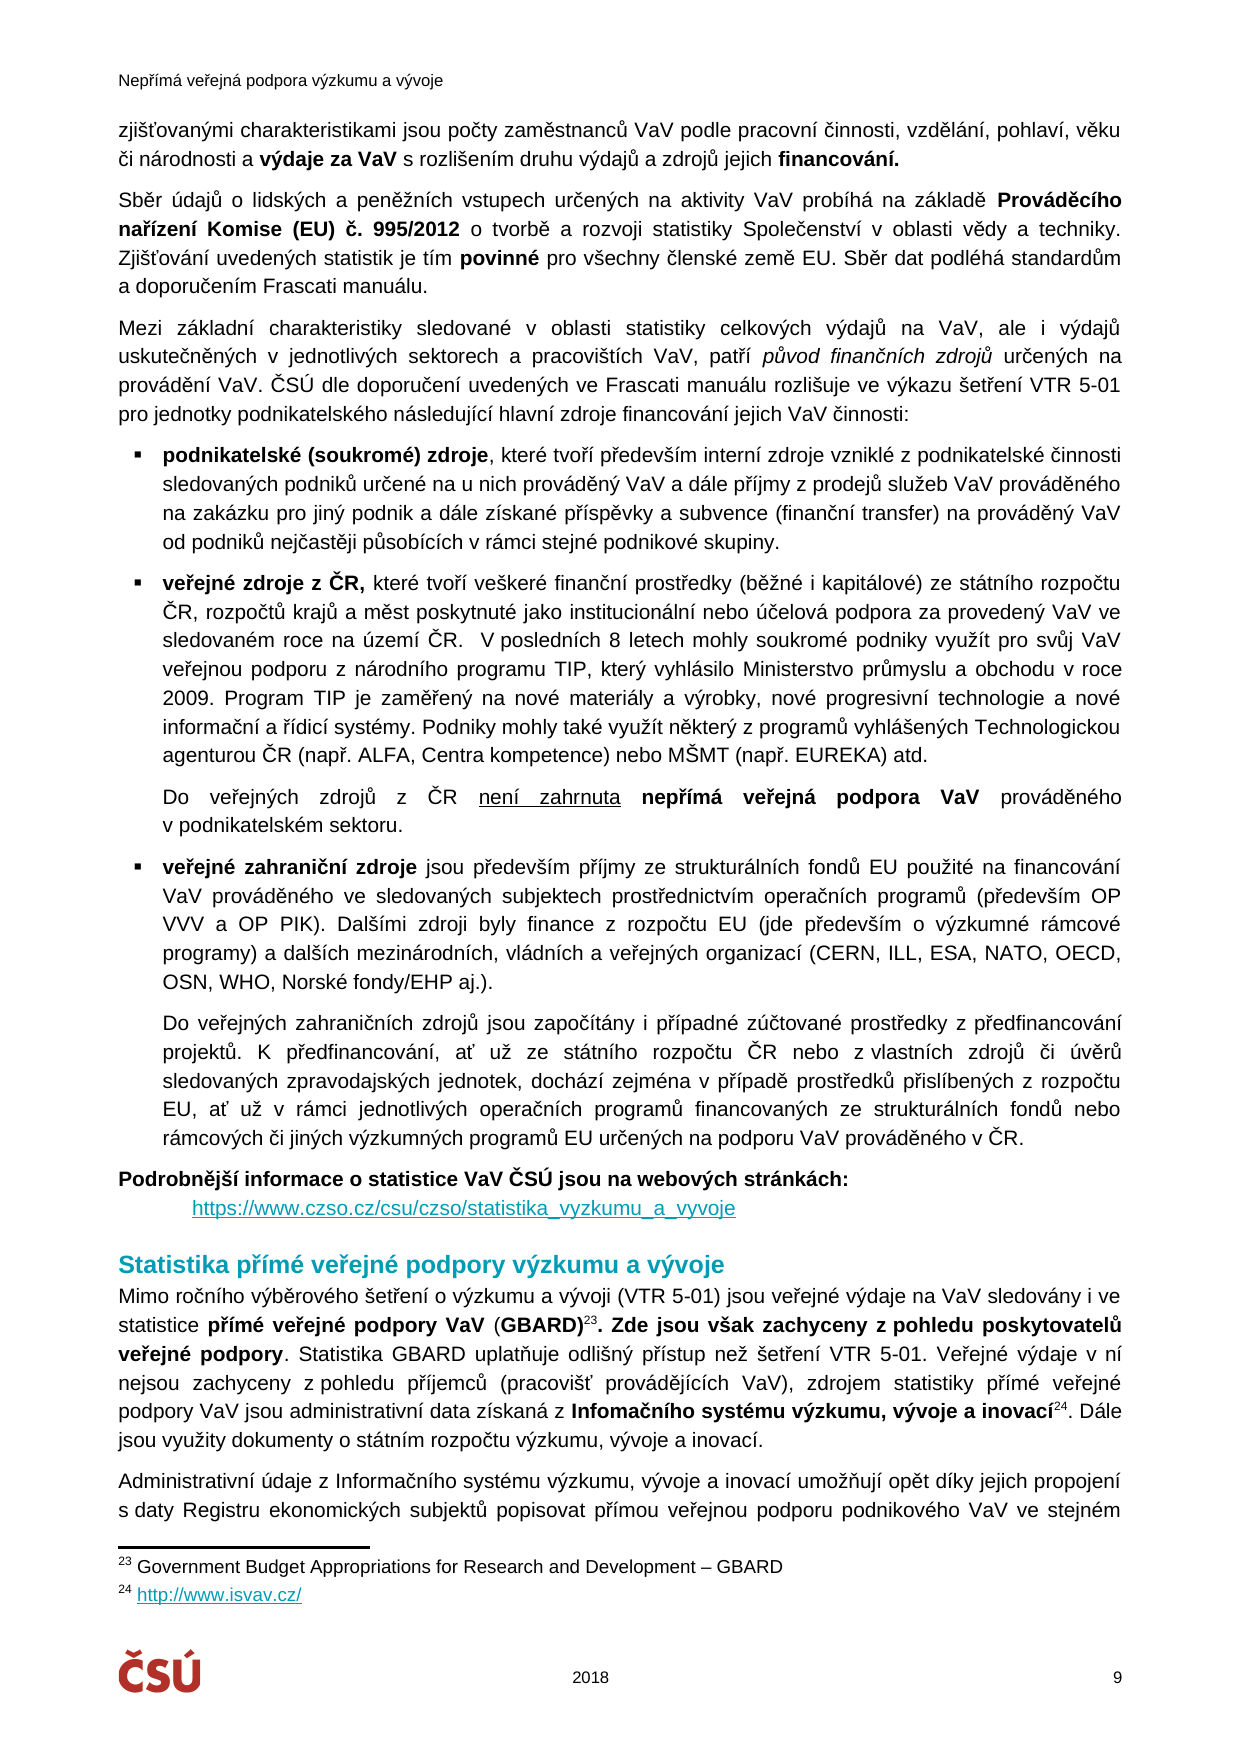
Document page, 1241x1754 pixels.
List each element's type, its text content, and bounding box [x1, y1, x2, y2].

text Sběr údajů o lidských a peněžních vstupech určených na aktivity VaV probíhá na základě Prováděcího nařízení Komise (EU) č. 995/2012 o tvorbě a rozvoji statistiky Společenství v oblasti vědy a techniky. Zjišťování uvedených statistik je tím povinné pro všechny členské země EU. Sběr dat podléhá standardům a doporučením Frascati manuálu. [118, 188, 1122, 298]
text Mezi základní charakteristiky sledované v oblasti statistiky celkových výdajů na VaV, ale i výdajů uskutečněných v jednotlivých sektorech a pracovištích VaV, patří původ finančních zdrojů určených na provádění VaV. ČSÚ dle doporučení uvedených ve Frascati manuálu rozlišuje ve výkazu šetření VTR 5-01 pro jednotky podnikatelského následující hlavní zdroje financování jejich VaV činnosti: [118, 316, 1122, 426]
text Mimo ročního výběrového šetření o výzkumu a vývoji (VTR 5-01) jsou veřejné výdaje na VaV sledovány i ve statistice přímé veřejné podpory VaV (GBARD). Zde jsou však zachyceny z pohledu poskytovatelů veřejné podpory. Statistika GBARD uplatňuje odlišný přístup než šetření VTR 5-01. Veřejné výdaje v ní nejsou zachyceny z pohledu příjemců (pracovišť provádějících VaV), zdrojem statistiky přímé veřejné podpory VaV jsou administrativní data získaná z Infomačního systému výzkumu, vývoje a inovací. Dále jsou využity dokumenty o státním rozpočtu výzkumu, vývoje a inovací. [118, 1284, 1122, 1452]
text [118, 118, 1122, 171]
list podnikatelské (soukromé) zdroje, které tvoří především interní zdroje vzniklé z podnikatelské činnosti sledovaných podniků určené na u nich prováděný VaV a dále příjmy z prodejů služeb VaV prováděného na zakázku pro jiný podnik a dále získané příspěvky a subvence (finanční transfer) na prováděný VaV od podniků nejčastěji působících v rámci stejné podnikové skupiny. [133, 443, 1122, 553]
subtitle Statistika přímé veřejné podpory výzkumu a vývoje [118, 1250, 1122, 1278]
text Podrobnější informace o statistice VaV ČSÚ jsou na webových stránkách: https://www.czso.cz/csu/czso/statistika_vyzkumu_a_vyvoje [118, 1167, 1122, 1220]
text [118, 1469, 1122, 1522]
list veřejné zdroje z ČR, které tvoří veškeré finanční prostředky (běžné i kapitálové) ze státního rozpočtu ČR, rozpočtů krajů a měst poskytnuté jako institucionální nebo účelová podpora za provedený VaV ve sledovaném roce na území ČR. V posledních 8 letech mohly soukromé podniky využít pro svůj VaV veřejnou podporu z národního programu TIP, který vyhlásilo Ministerstvo průmyslu a obchodu v roce 2009. Program TIP je zaměřený na nové materiály a výrobky, nové progresivní technologie a nové informační a řídicí systémy. Podniky mohly také využít některý z programů vyhlášených Technologickou agenturou ČR (např. ALFA, Centra kompetence) nebo MŠMT (např. EUREKA) atd. [133, 571, 1122, 767]
list veřejné zahraniční zdroje jsou především příjmy ze strukturálních fondů EU použité na financování VaV prováděného ve sledovaných subjektech prostřednictvím operačních programů (především OP VVV a OP PIK). Dalšími zdroji byly finance z rozpočtu EU (jde především o výzkumné rámcové programy) a dalších mezinárodních, vládních a veřejných organizací (CERN, ILL, ESA, NATO, OECD, OSN, WHO, Norské fondy/EHP aj.). [133, 854, 1122, 994]
text Do veřejných zdrojů z ČR není zahrnuta nepřímá veřejná podpora VaV prováděného v podnikatelském sektoru. [162, 784, 1122, 837]
text Do veřejných zahraničních zdrojů jsou započítány i případné zúčtované prostředky z předfinancování projektů. K předfinancování, ať už ze státního rozpočtu ČR nebo z vlastních zdrojů či úvěrů sledovaných zpravodajských jednotek, dochází zejména v případě prostředků přislíbených z rozpočtu EU, ať už v rámci jednotlivých operačních programů financovaných ze strukturálních fondů nebo rámcových či jiných výzkumných programů EU určených na podporu VaV prováděného v ČR. [162, 1011, 1122, 1150]
picture [118, 1649, 200, 1693]
